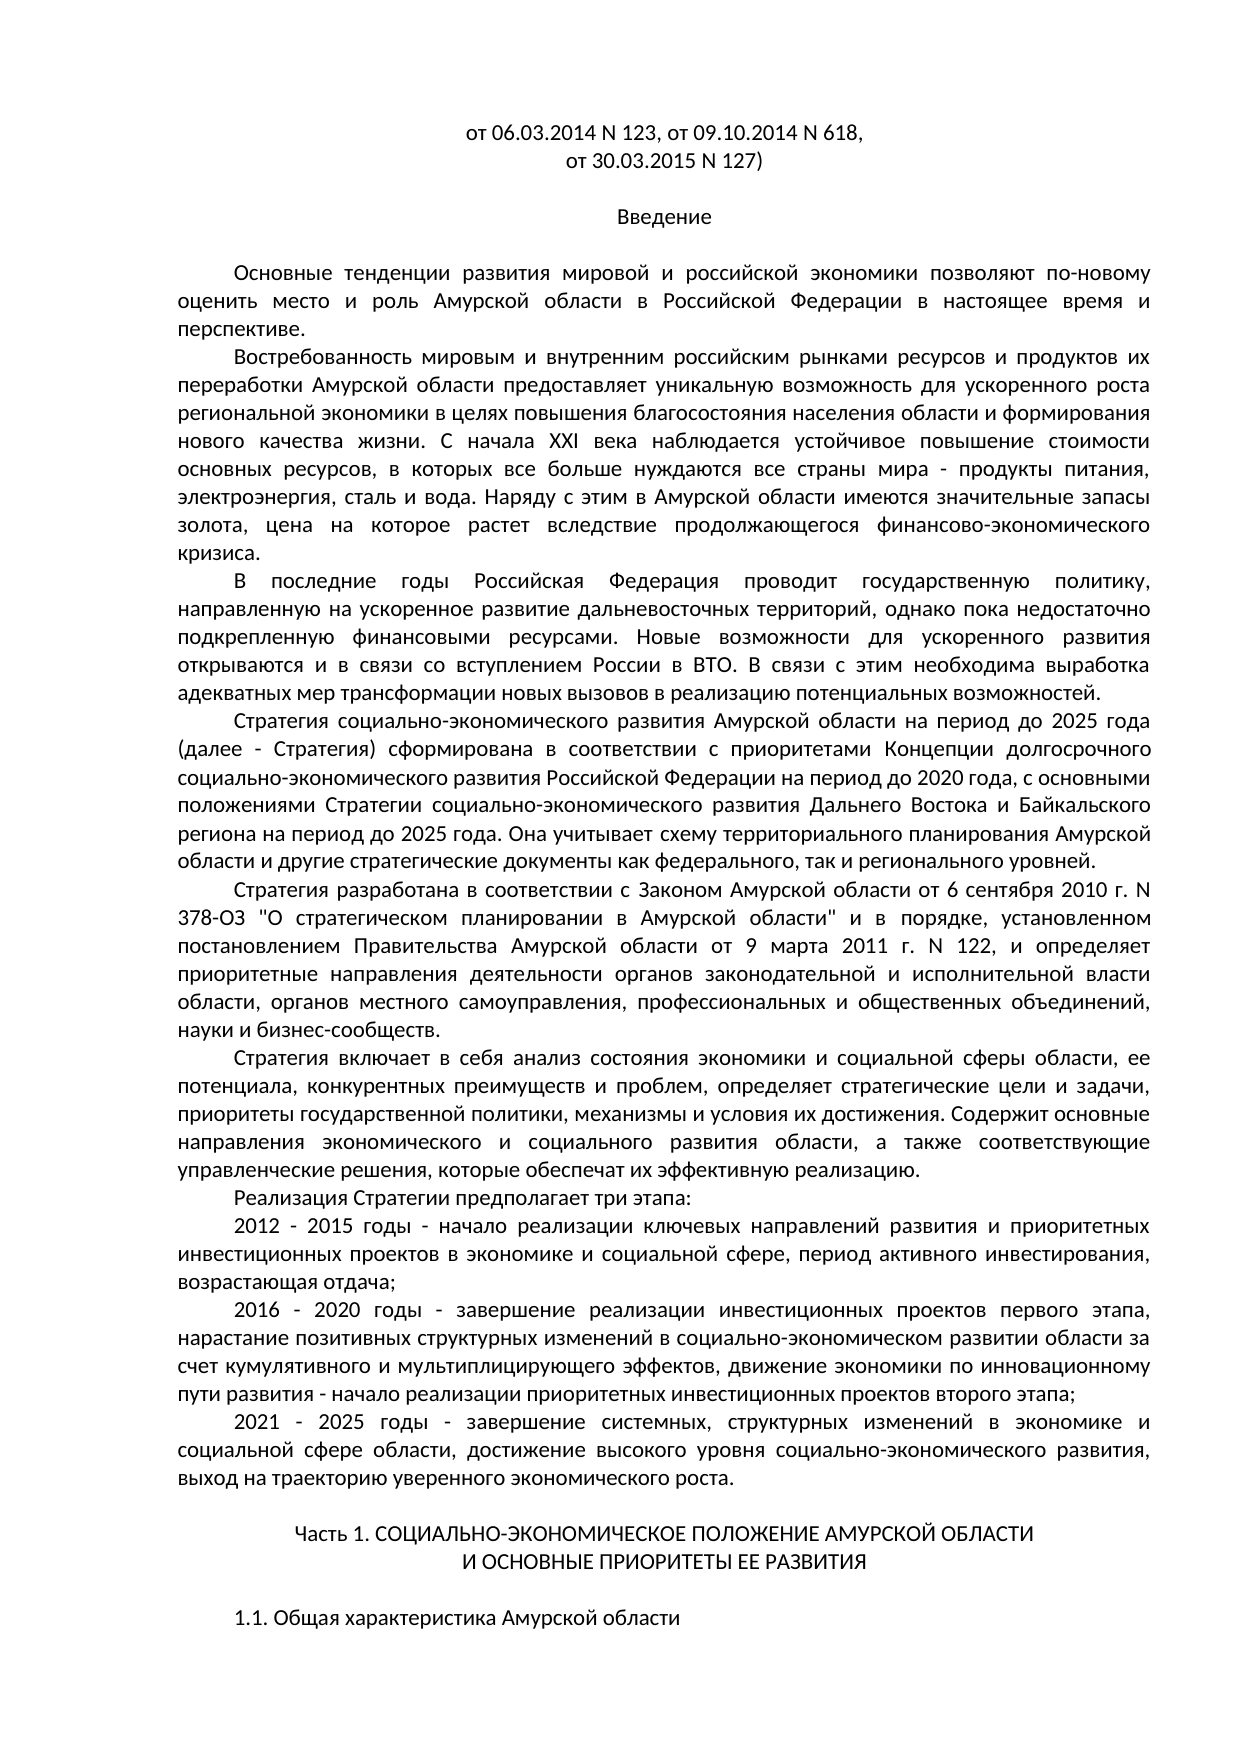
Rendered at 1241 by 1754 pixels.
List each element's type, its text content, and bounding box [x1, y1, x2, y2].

text 2016 - 2020 годы - завершение реализации инвестиционных проектов первого этапа, нарастание позитивных структурных изменений в социально-экономическом развитии области за счет кумулятивного и мультиплицирующего эффектов, движение экономики по инновационному пути развития - начало реализации приоритетных инвестиционных проектов второго этапа; [177, 1295, 1152, 1407]
text Стратегия включает в себя анализ состояния экономики и социальной сферы области, ее потенциала, конкурентных преимуществ и проблем, определяет стратегические цели и задачи, приоритеты государственной политики, механизмы и условия их достижения. Содержит основные направления экономического и социального развития области, а также соответствующие управленческие решения, которые обеспечат их эффективную реализацию. [177, 1043, 1152, 1183]
text Востребованность мировым и внутренним российским рынками ресурсов и продуктов их переработки Амурской области предоставляет уникальную возможность для ускоренного роста региональной экономики в целях повышения благосостояния населения области и формирования нового качества жизни. С начала XXI века наблюдается устойчивое повышение стоимости основных ресурсов, в которых все больше нуждаются все страны мира - продукты питания, электроэнергия, сталь и вода. Наряду с этим в Амурской области имеются значительные запасы золота, цена на которое растет вследствие продолжающегося финансово-экономического кризиса. [177, 342, 1152, 566]
text Стратегия социально-экономического развития Амурской области на период до 2025 года (далее - Стратегия) сформирована в соответствии с приоритетами Концепции долгосрочного социально-экономического развития Российской Федерации на период до 2020 года, с основными положениями Стратегии социально-экономического развития Дальнего Востока и Байкальского региона на период до 2025 года. Она учитывает схему территориального планирования Амурской области и другие стратегические документы как федерального, так и регионального уровней. [177, 707, 1152, 875]
text Введение [177, 202, 1152, 230]
text 2012 - 2015 годы - начало реализации ключевых направлений развития и приоритетных инвестиционных проектов в экономике и социальной сфере, период активного инвестирования, возрастающая отдача; [177, 1211, 1152, 1295]
text 2021 - 2025 годы - завершение системных, структурных изменений в экономике и социальной сфере области, достижение высокого уровня социально-экономического развития, выход на траекторию уверенного экономического роста. [177, 1407, 1152, 1491]
text Часть 1. СОЦИАЛЬНО-ЭКОНОМИЧЕСКОЕ ПОЛОЖЕНИЕ АМУРСКОЙ ОБЛАСТИ [177, 1519, 1152, 1547]
text И ОСНОВНЫЕ ПРИОРИТЕТЫ ЕЕ РАЗВИТИЯ [177, 1547, 1152, 1575]
text Основные тенденции развития мировой и российской экономики позволяют по-новому оценить место и роль Амурской области в Российской Федерации в настоящее время и перспективе. [177, 258, 1152, 342]
text от 30.03.2015 N 127) [177, 146, 1152, 174]
text от 06.03.2014 N 123, от 09.10.2014 N 618, [177, 118, 1152, 146]
text 1.1. Общая характеристика Амурской области [177, 1603, 1152, 1631]
text Стратегия разработана в соответствии с Законом Амурской области от 6 сентября 2010 г. N 378-ОЗ "О стратегическом планировании в Амурской области" и в порядке, установленном постановлением Правительства Амурской области от 9 марта 2011 г. N 122, и определяет приоритетные направления деятельности органов законодательной и исполнительной власти области, органов местного самоуправления, профессиональных и общественных объединений, науки и бизнес-сообществ. [177, 875, 1152, 1043]
text Реализация Стратегии предполагает три этапа: [177, 1183, 1152, 1211]
text В последние годы Российская Федерация проводит государственную политику, направленную на ускоренное развитие дальневосточных территорий, однако пока недостаточно подкрепленную финансовыми ресурсами. Новые возможности для ускоренного развития открываются и в связи со вступлением России в ВТО. В связи с этим необходима выработка адекватных мер трансформации новых вызовов в реализацию потенциальных возможностей. [177, 566, 1152, 707]
